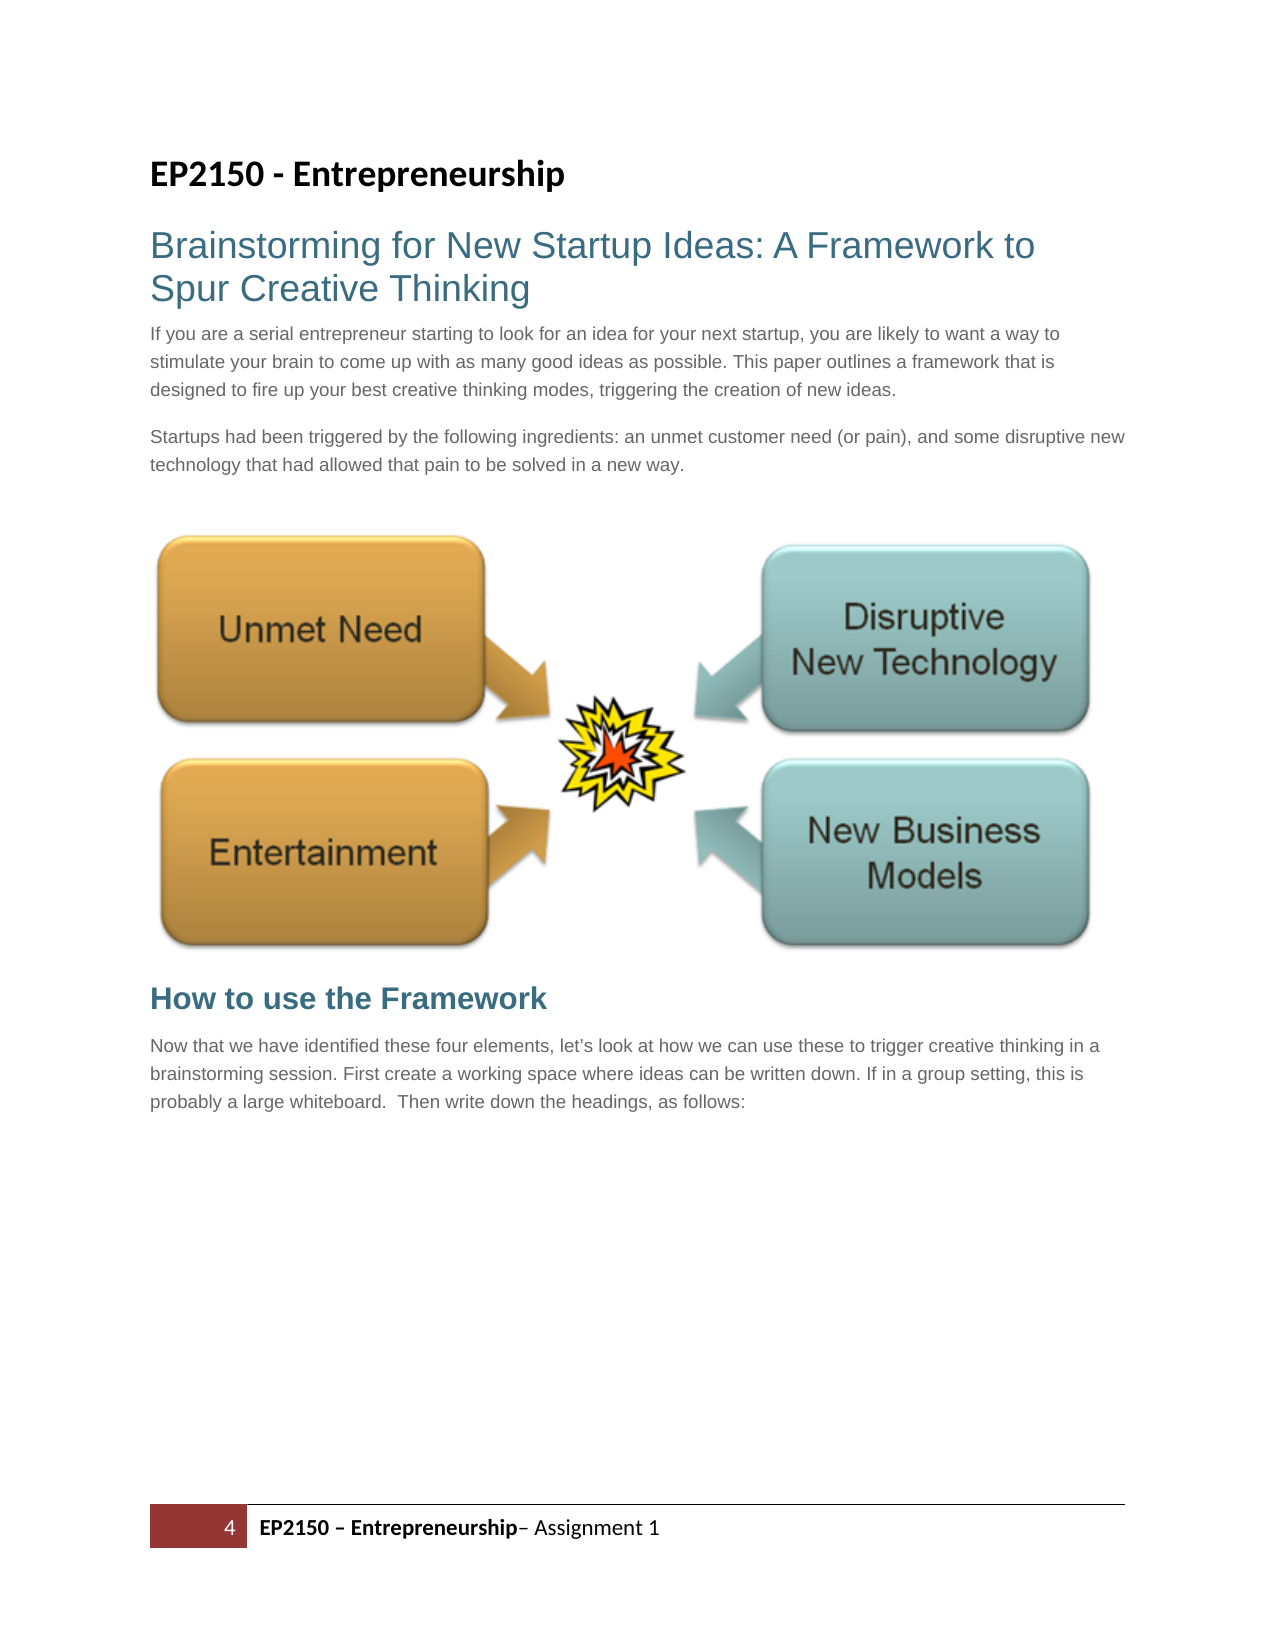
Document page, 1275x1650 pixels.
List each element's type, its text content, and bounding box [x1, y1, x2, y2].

text Now that we have identified these four elements, let’s look at how we can use these to trigger creative thinking in a brainstorming session. First create a working space where ideas can be written down. If in a group setting, this is probably a large whiteboard. Then write down the headings, as follows: [150, 1028, 1125, 1113]
picture [150, 531, 1096, 955]
text Startups had been triggered by the following ingredients: an unmet customer need (or pain), and some disruptive new technology that had allowed that pain to be solved in a new way. [150, 419, 1125, 475]
text If you are a serial entrepreneur starting to look for an idea for your next startup, you are likely to want a way to stimulate your brain to come up with as many good ideas as possible. This paper outlines a framework that is designed to fire up your best creative thinking modes, triggering the creation of new ideas. [150, 316, 1125, 400]
text How to use the Framework [150, 980, 1125, 1016]
text Brainstorming for New Startup Ideas: A Framework to Spur Creative Thinking [150, 223, 1125, 310]
text EP2150 - Entrepreneurship [150, 150, 1125, 196]
